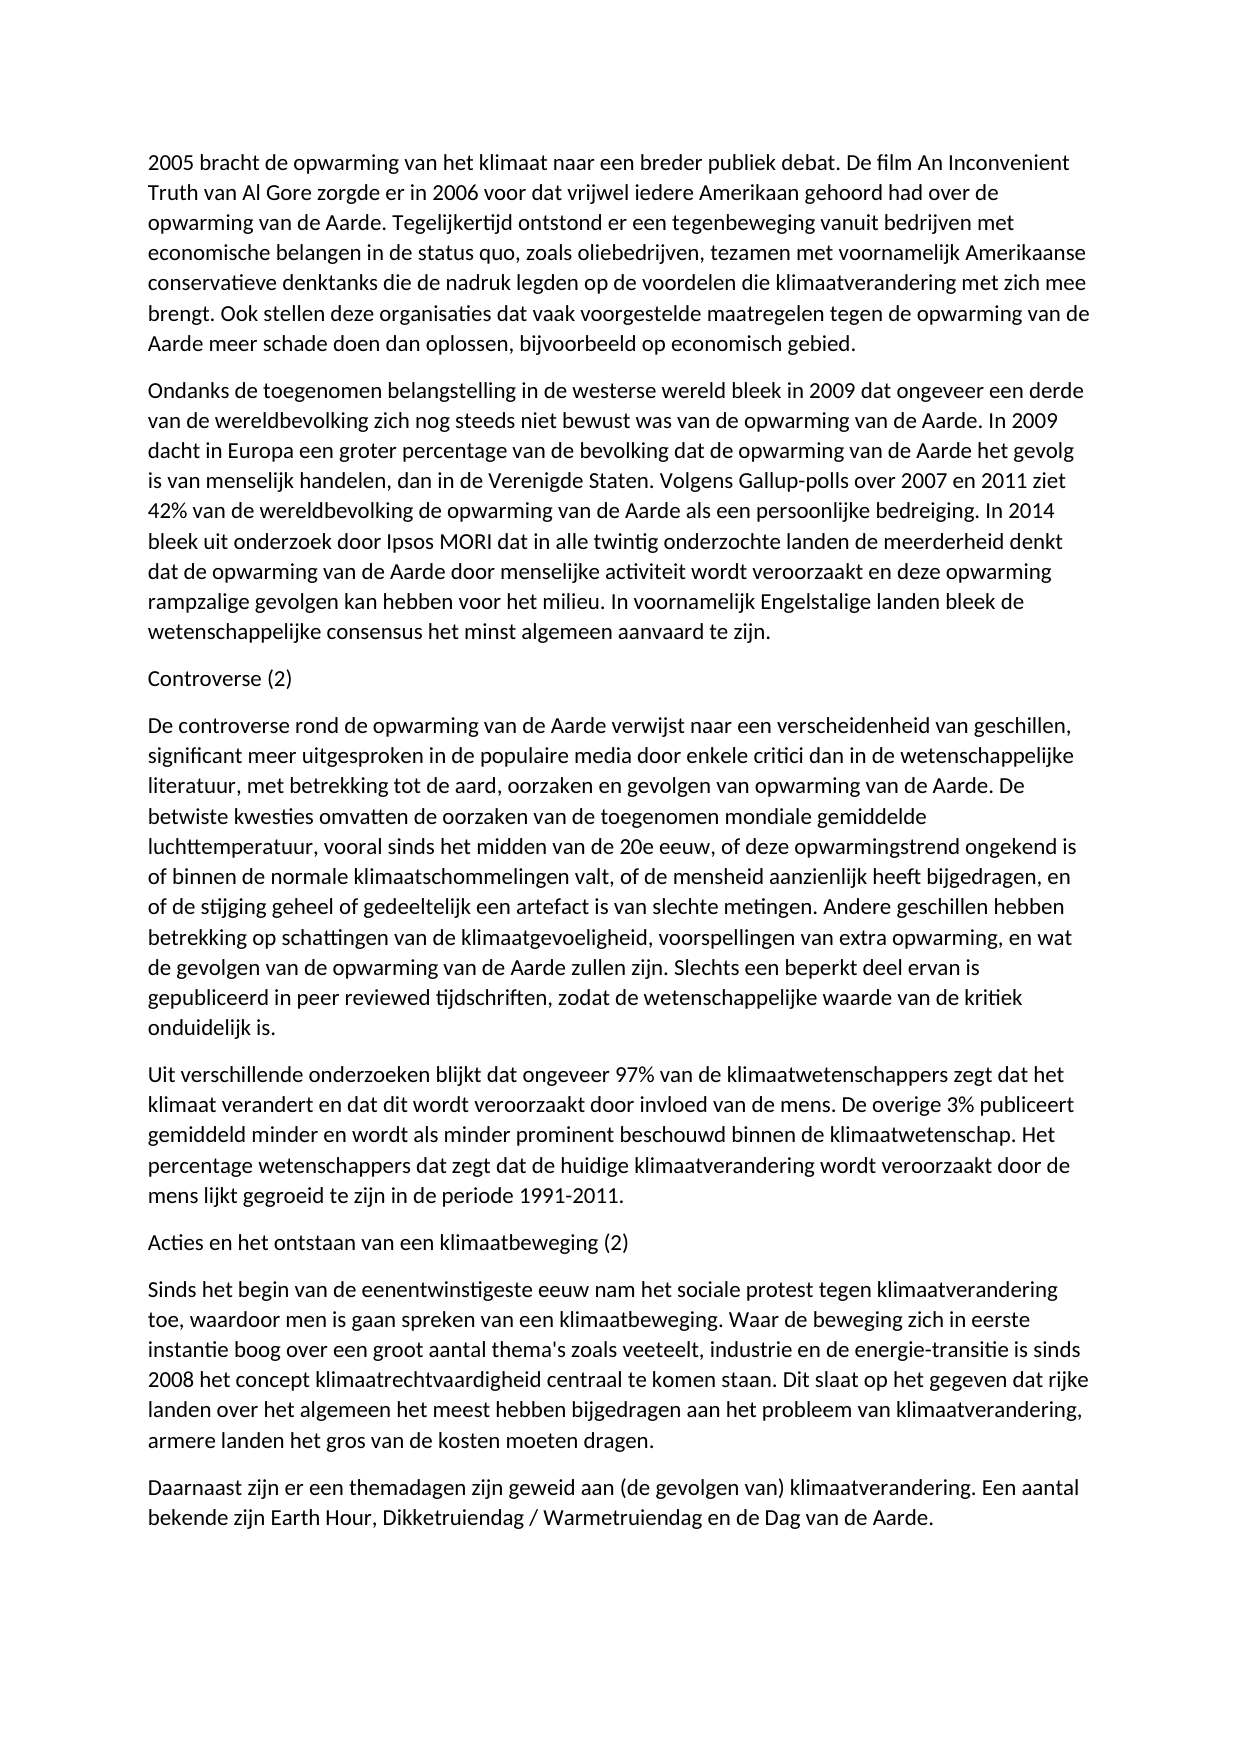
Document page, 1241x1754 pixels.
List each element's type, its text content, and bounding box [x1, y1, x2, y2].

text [148, 148, 1093, 357]
text Ondanks de toegenomen belangstelling in de westerse wereld bleek in 2009 dat ongeveer een derde van de wereldbevolking zich nog steeds niet bewust was van de opwarming van de Aarde. In 2009 dacht in Europa een groter percentage van de bevolking dat de opwarming van de Aarde het gevolg is van menselijk handelen, dan in de Verenigde Staten. Volgens Gallup-polls over 2007 en 2011 ziet 42% van de wereldbevolking de opwarming van de Aarde als een persoonlijke bedreiging. In 2014 bleek uit onderzoek door Ipsos MORI dat in alle twintig onderzochte landen de meerderheid denkt dat de opwarming van de Aarde door menselijke activiteit wordt veroorzaakt en deze opwarming rampzalige gevolgen kan hebben voor het milieu. In voornamelijk Engelstalige landen bleek de wetenschappelijke consensus het minst algemeen aanvaard te zijn. [148, 376, 1093, 645]
text Controverse (2) [148, 664, 1093, 692]
text Uit verschillende onderzoeken blijkt dat ongeveer 97% van de klimaatwetenschappers zegt dat het klimaat verandert en dat dit wordt veroorzaakt door invloed van de mens. De overige 3% publiceert gemiddeld minder en wordt als minder prominent beschouwd binnen de klimaatwetenschap. Het percentage wetenschappers dat zegt dat de huidige klimaatverandering wordt veroorzaakt door de mens lijkt gegroeid te zijn in de periode 1991-2011. [148, 1060, 1093, 1209]
text Daarnaast zijn er een themadagen zijn geweid aan (de gevolgen van) klimaatverandering. Een aantal bekende zijn Earth Hour, Dikketruiendag / Warmetruiendag en de Dag van de Aarde. [148, 1473, 1093, 1531]
text Sinds het begin van de eenentwinstigeste eeuw nam het sociale protest tegen klimaatverandering toe, waardoor men is gaan spreken van een klimaatbeweging. Waar de beweging zich in eerste instantie boog over een groot aantal thema's zoals veeteelt, industrie en de energie-transitie is sinds 2008 het concept klimaatrechtvaardigheid centraal te komen staan. Dit slaat op het gegeven dat rijke landen over het algemeen het meest hebben bijgedragen aan het probleem van klimaatverandering, armere landen het gros van de kosten moeten dragen. [148, 1275, 1093, 1454]
text De controverse rond de opwarming van de Aarde verwijst naar een verscheidenheid van geschillen, significant meer uitgesproken in de populaire media door enkele critici dan in de wetenschappelijke literatuur, met betrekking tot de aard, oorzaken en gevolgen van opwarming van de Aarde. De betwiste kwesties omvatten de oorzaken van de toegenomen mondiale gemiddelde luchttemperatuur, vooral sinds het midden van de 20e eeuw, of deze opwarmingstrend ongekend is of binnen de normale klimaatschommelingen valt, of de mensheid aanzienlijk heeft bijgedragen, en of de stijging geheel of gedeeltelijk een artefact is van slechte metingen. Andere geschillen hebben betrekking op schattingen van de klimaatgevoeligheid, voorspellingen van extra opwarming, en wat de gevolgen van de opwarming van de Aarde zullen zijn. Slechts een beperkt deel ervan is gepubliceerd in peer reviewed tijdschriften, zodat de wetenschappelijke waarde van de kritiek onduidelijk is. [148, 711, 1093, 1041]
text Acties en het ontstaan van een klimaatbeweging (2) [148, 1228, 1093, 1256]
